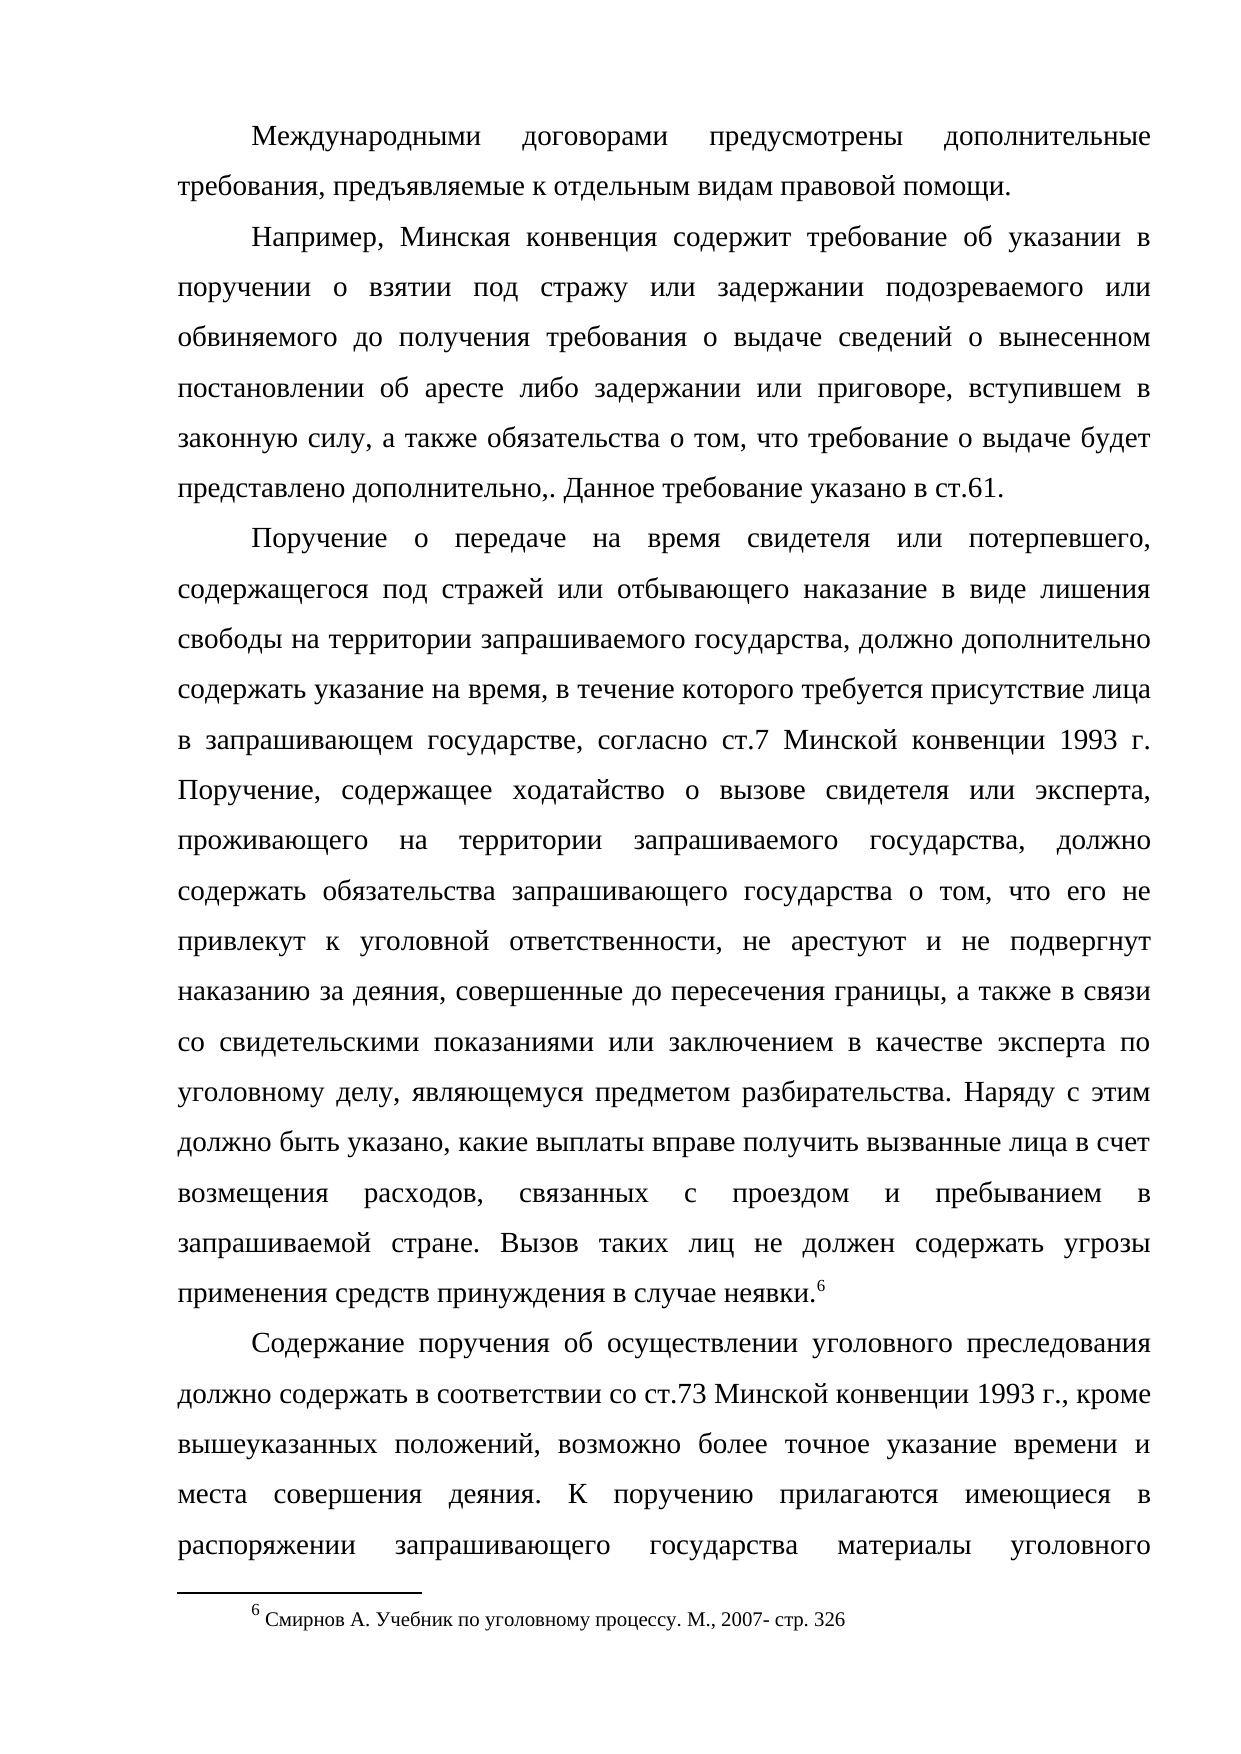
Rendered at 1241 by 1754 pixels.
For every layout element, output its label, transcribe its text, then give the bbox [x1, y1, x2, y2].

text Поручение о передаче на время свидетеля или потерпевшего, содержащегося под стражей или отбывающего наказание в виде лишения свободы на территории запрашиваемого государства, должно дополнительно содержать указание на время, в течение которого требуется присутствие лица в запрашивающем государстве, согласно ст.7 Минской конвенции 1993 г. Поручение, содержащее ходатайство о вызове свидетеля или эксперта, проживающего на территории запрашиваемого государства, должно содержать обязательства запрашивающего государства о том, что его не привлекут к уголовной ответственности, не арестуют и не подвергнут наказанию за деяния, совершенные до пересечения границы, а также в связи со свидетельскими показаниями или заключением в качестве эксперта по уголовному делу, являющемуся предметом разбирательства. Наряду с этим должно быть указано, какие выплаты вправе получить вызванные лица в счет возмещения расходов, связанных с проездом и пребыванием в запрашиваемой стране. Вызов таких лиц не должен содержать угрозы применения средств принуждения в случае неявки. [177, 521, 1152, 1309]
text Например, Минская конвенция содержит требование об указании в поручении о взятии под стражу или задержании подозреваемого или обвиняемого до получения требования о выдаче сведений о вынесенном постановлении об аресте либо задержании или приговоре, вступившем в законную силу, а также обязательства о том, что требование о выдаче будет представлено дополнительно,. Данное требование указано в ст.61. [177, 219, 1152, 504]
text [177, 1326, 1152, 1560]
text Международными договорами предусмотрены дополнительные требования, предъявляемые к отдельным видам правовой помощи. [177, 118, 1152, 202]
